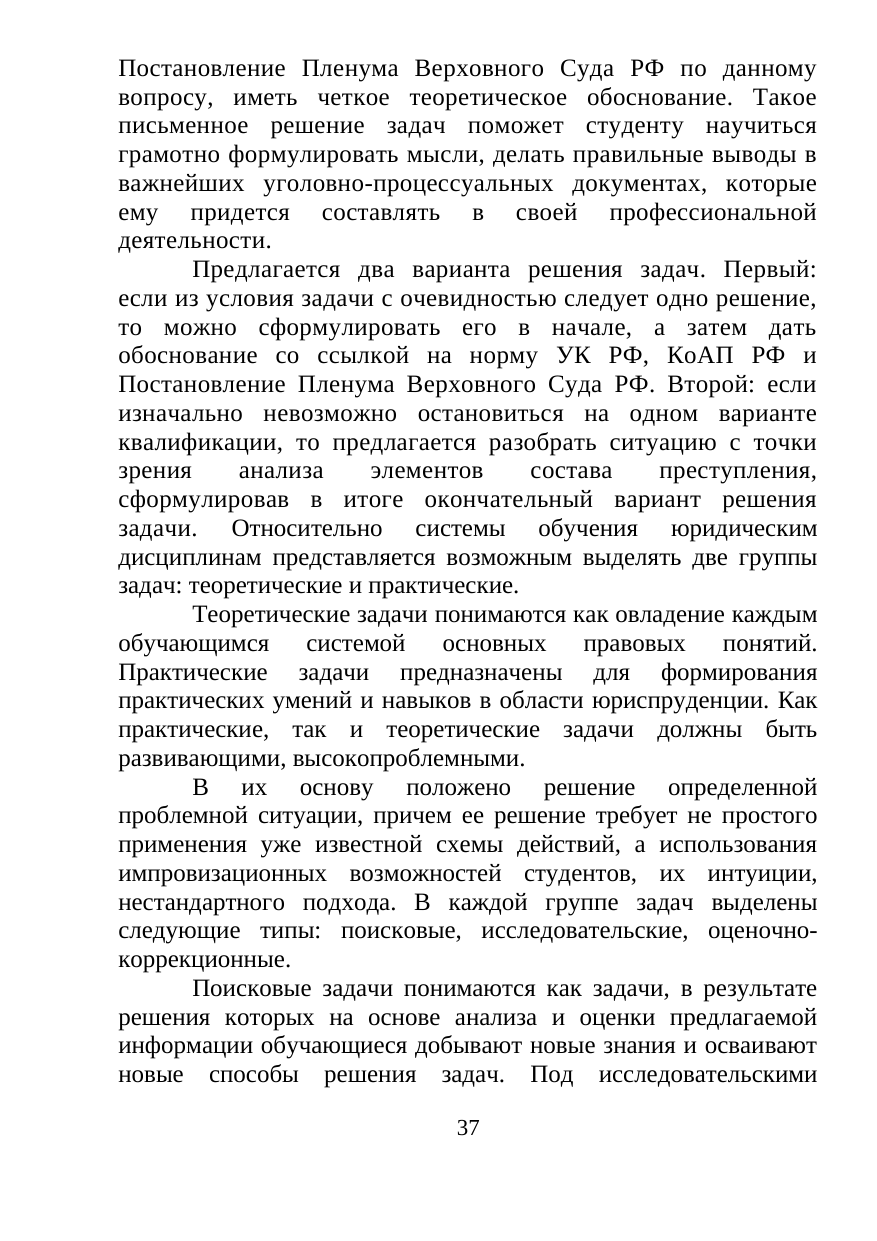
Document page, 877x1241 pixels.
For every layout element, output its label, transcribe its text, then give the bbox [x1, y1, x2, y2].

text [118, 973, 818, 1088]
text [118, 53, 818, 254]
text В их основу положено решение определенной проблемной ситуации, причем ее решение требует не простого применения уже известной схемы действий, а использования импровизационных возможностей студентов, их интуиции, нестандартного подхода. В каждой группе задач выделены следующие типы: поисковые, исследовательские, оценочно-коррекционные. [118, 772, 818, 973]
text Предлагается два варианта решения задач. Первый: если из условия задачи с очевидностью следует одно решение, то можно сформулировать его в начале, а затем дать обоснование со ссылкой на норму УК РФ, КоАП РФ и Постановление Пленума Верховного Суда РФ. Второй: если изначально невозможно остановиться на одном варианте квалификации, то предлагается разобрать ситуацию с точки зрения анализа элементов состава преступления, сформулировав в итоге окончательный вариант решения задачи. Относительно системы обучения юридическим дисциплинам представляется возможным выделять две группы задач: теоретические и практические. [118, 254, 818, 599]
text Теоретические задачи понимаются как овладение каждым обучающимся системой основных правовых понятий. Практические задачи предназначены для формирования практических умений и навыков в области юриспруденции. Как практические, так и теоретические задачи должны быть развивающими, высокопроблемными. [118, 599, 818, 772]
